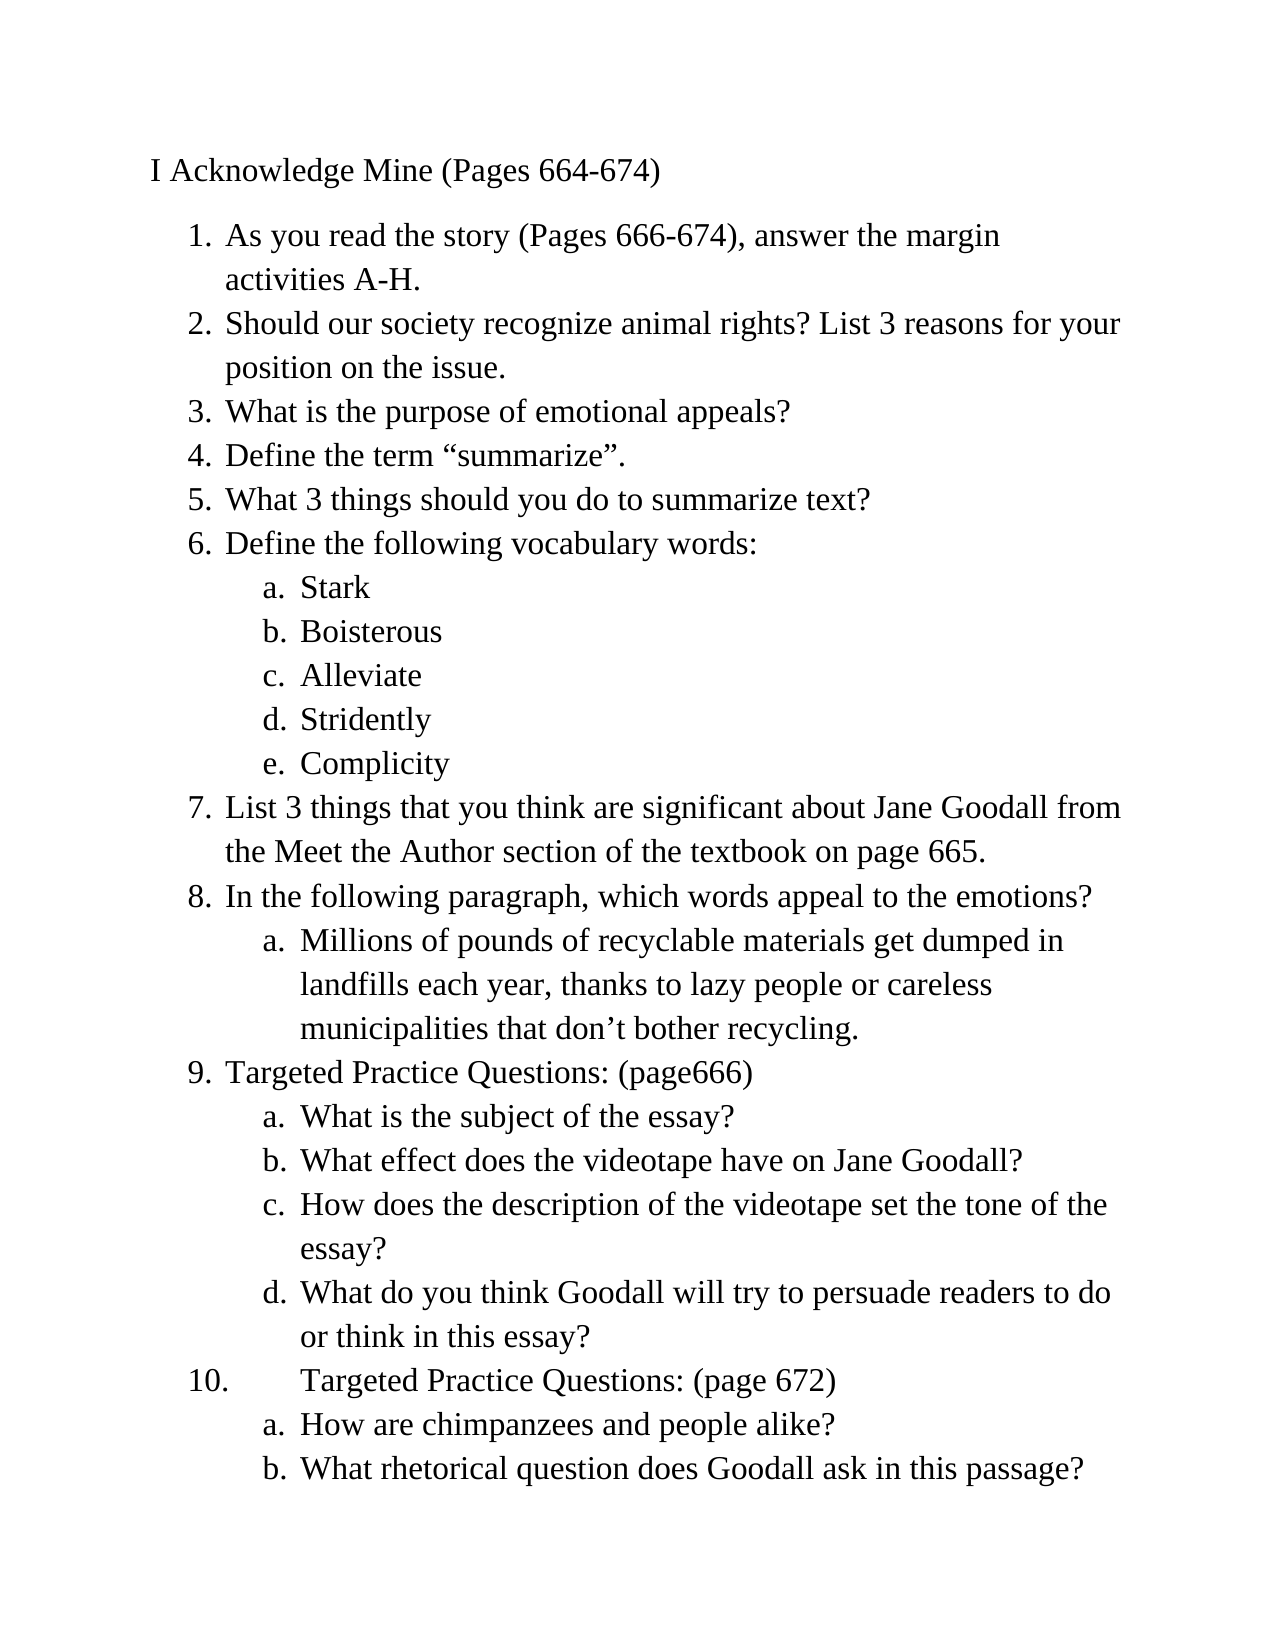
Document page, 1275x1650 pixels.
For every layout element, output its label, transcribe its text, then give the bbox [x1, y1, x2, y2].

list How are chimpanzees and people alike? [262, 1404, 1125, 1443]
list What do you think Goodall will try to persuade readers to do or think in this essay? [262, 1272, 1125, 1355]
text I Acknowledge Mine (Pages 664-674) [150, 150, 1125, 188]
list As you read the story (Pages 666-674), answer the margin activities A-H. [187, 215, 1125, 297]
list Define the term “summarize”. [187, 435, 1125, 473]
list Stridently [262, 699, 1125, 738]
list Boisterous [262, 611, 1125, 650]
list Define the following vocabulary words: [187, 523, 1125, 562]
list Targeted Practice Questions: (page 672) [187, 1361, 1125, 1399]
list What effect does the videotape have on Jane Goodall? [262, 1140, 1125, 1178]
list Targeted Practice Questions: (page666) [187, 1052, 1125, 1090]
list Alleviate [262, 656, 1125, 694]
list Should our society recognize animal rights? List 3 reasons for your position on the issue. [187, 303, 1125, 385]
list What is the purpose of emotional appeals? [187, 391, 1125, 429]
list List 3 things that you think are significant about Jane Goodall from the Meet the Author section of the textbook on page 665. [187, 788, 1125, 870]
list In the following paragraph, which words appeal to the emotions? [187, 876, 1125, 914]
list How does the description of the videotape set the tone of the essay? [262, 1184, 1125, 1267]
list What is the subject of the essay? [262, 1096, 1125, 1134]
list What 3 things should you do to summarize text? [187, 479, 1125, 518]
list Stark [262, 567, 1125, 606]
list Complicity [262, 744, 1125, 782]
list Millions of pounds of recyclable materials get dumped in landfills each year, thanks to lazy people or careless municipalities that don’t bother recycling. [262, 920, 1125, 1046]
list What rhetorical question does Goodall ask in this passage? [262, 1449, 1125, 1487]
